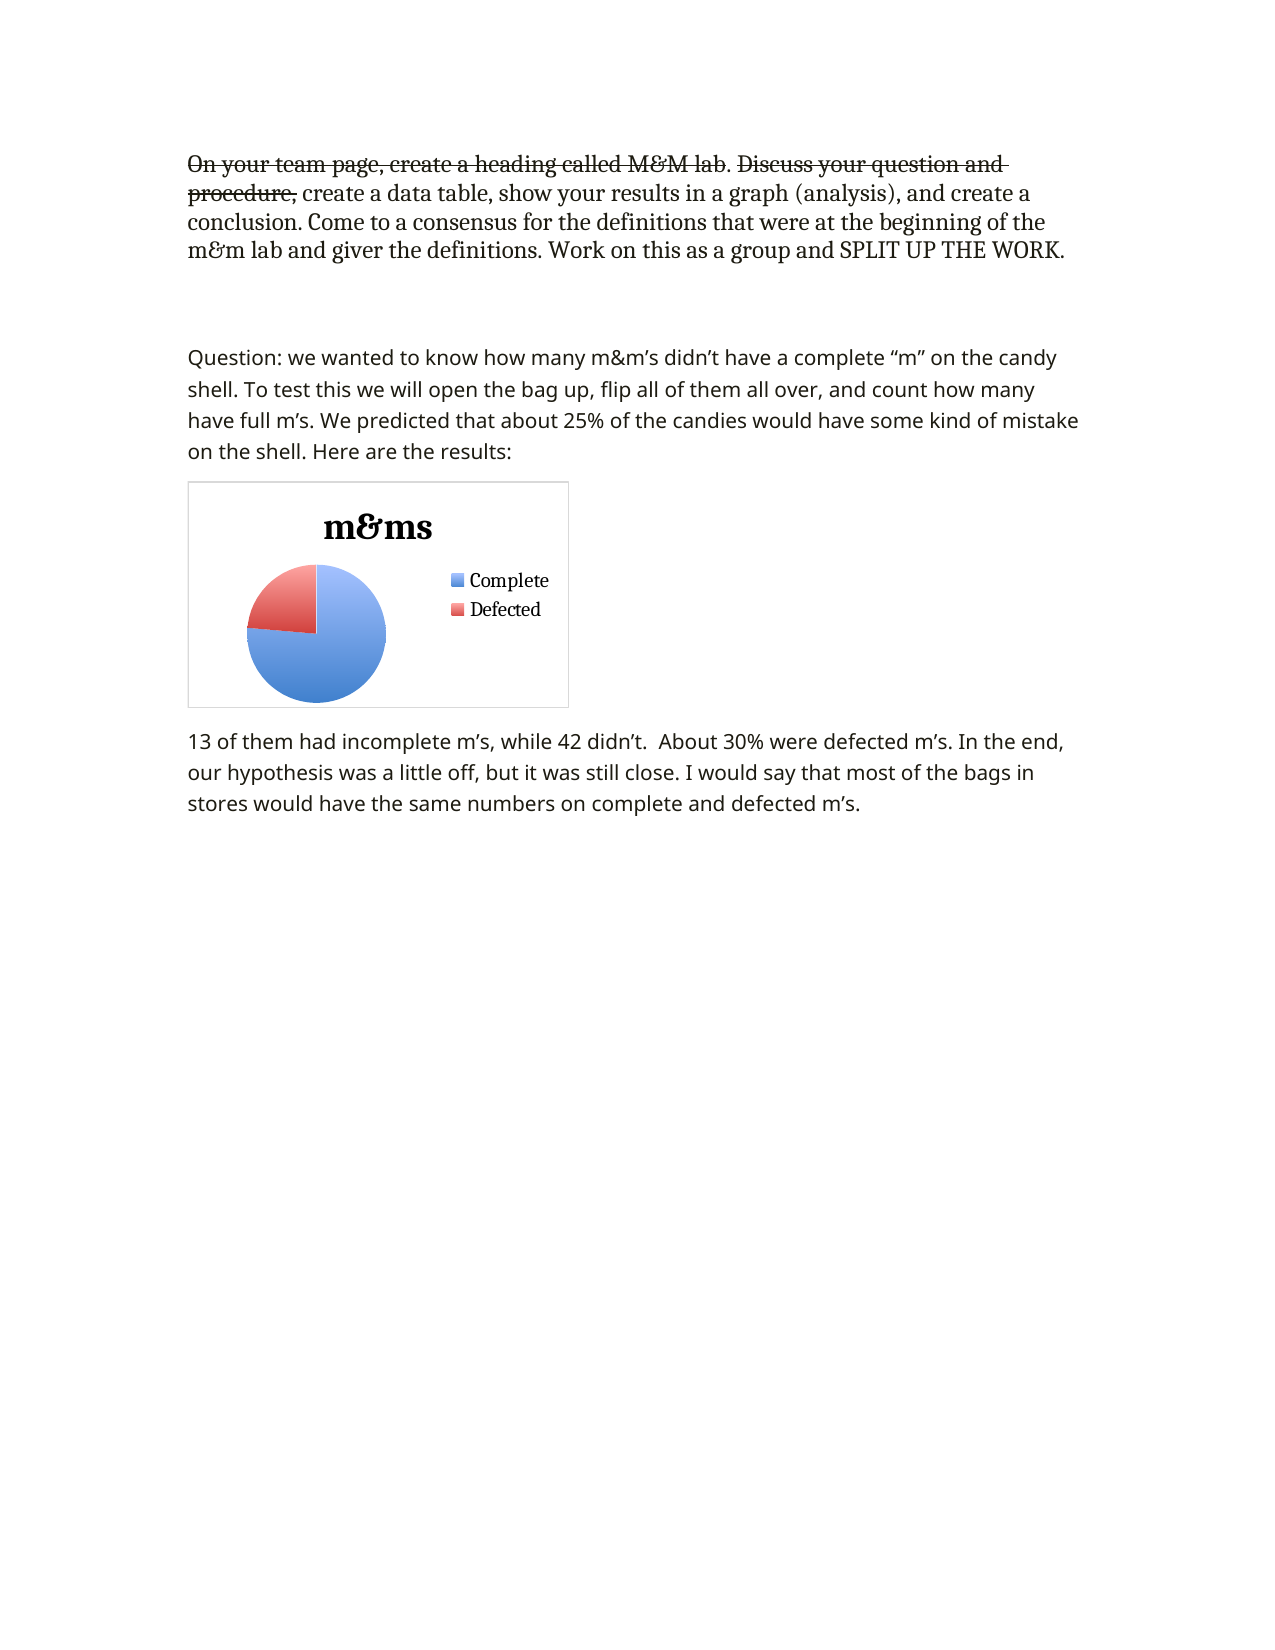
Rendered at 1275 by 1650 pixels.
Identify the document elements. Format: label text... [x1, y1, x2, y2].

text 13 of them had incomplete m’s, while 42 didn’t. About 30% were defected m’s. In the end, our hypothesis was a little off, but it was still close. I would say that most of the bags in stores would have the same numbers on complete and defected m’s. [187, 724, 1087, 818]
text Question: we wanted to know how many m&m’s didn’t have a complete “m” on the candy shell. To test this we will open the bag up, flip all of them all over, and count how many have full m’s. We predicted that about 25% of the candies would have some kind of mistake on the shell. Here are the results: [187, 341, 1087, 466]
text On your team page, create a heading called M&M lab. Discuss your question and procedure, create a data table, show your results in a graph (analysis), and create a conclusion. Come to a consensus for the definitions that were at the beginning of the m&m lab and giver the definitions. Work on this as a group and SPLIT UP THE WORK. [187, 150, 1087, 265]
